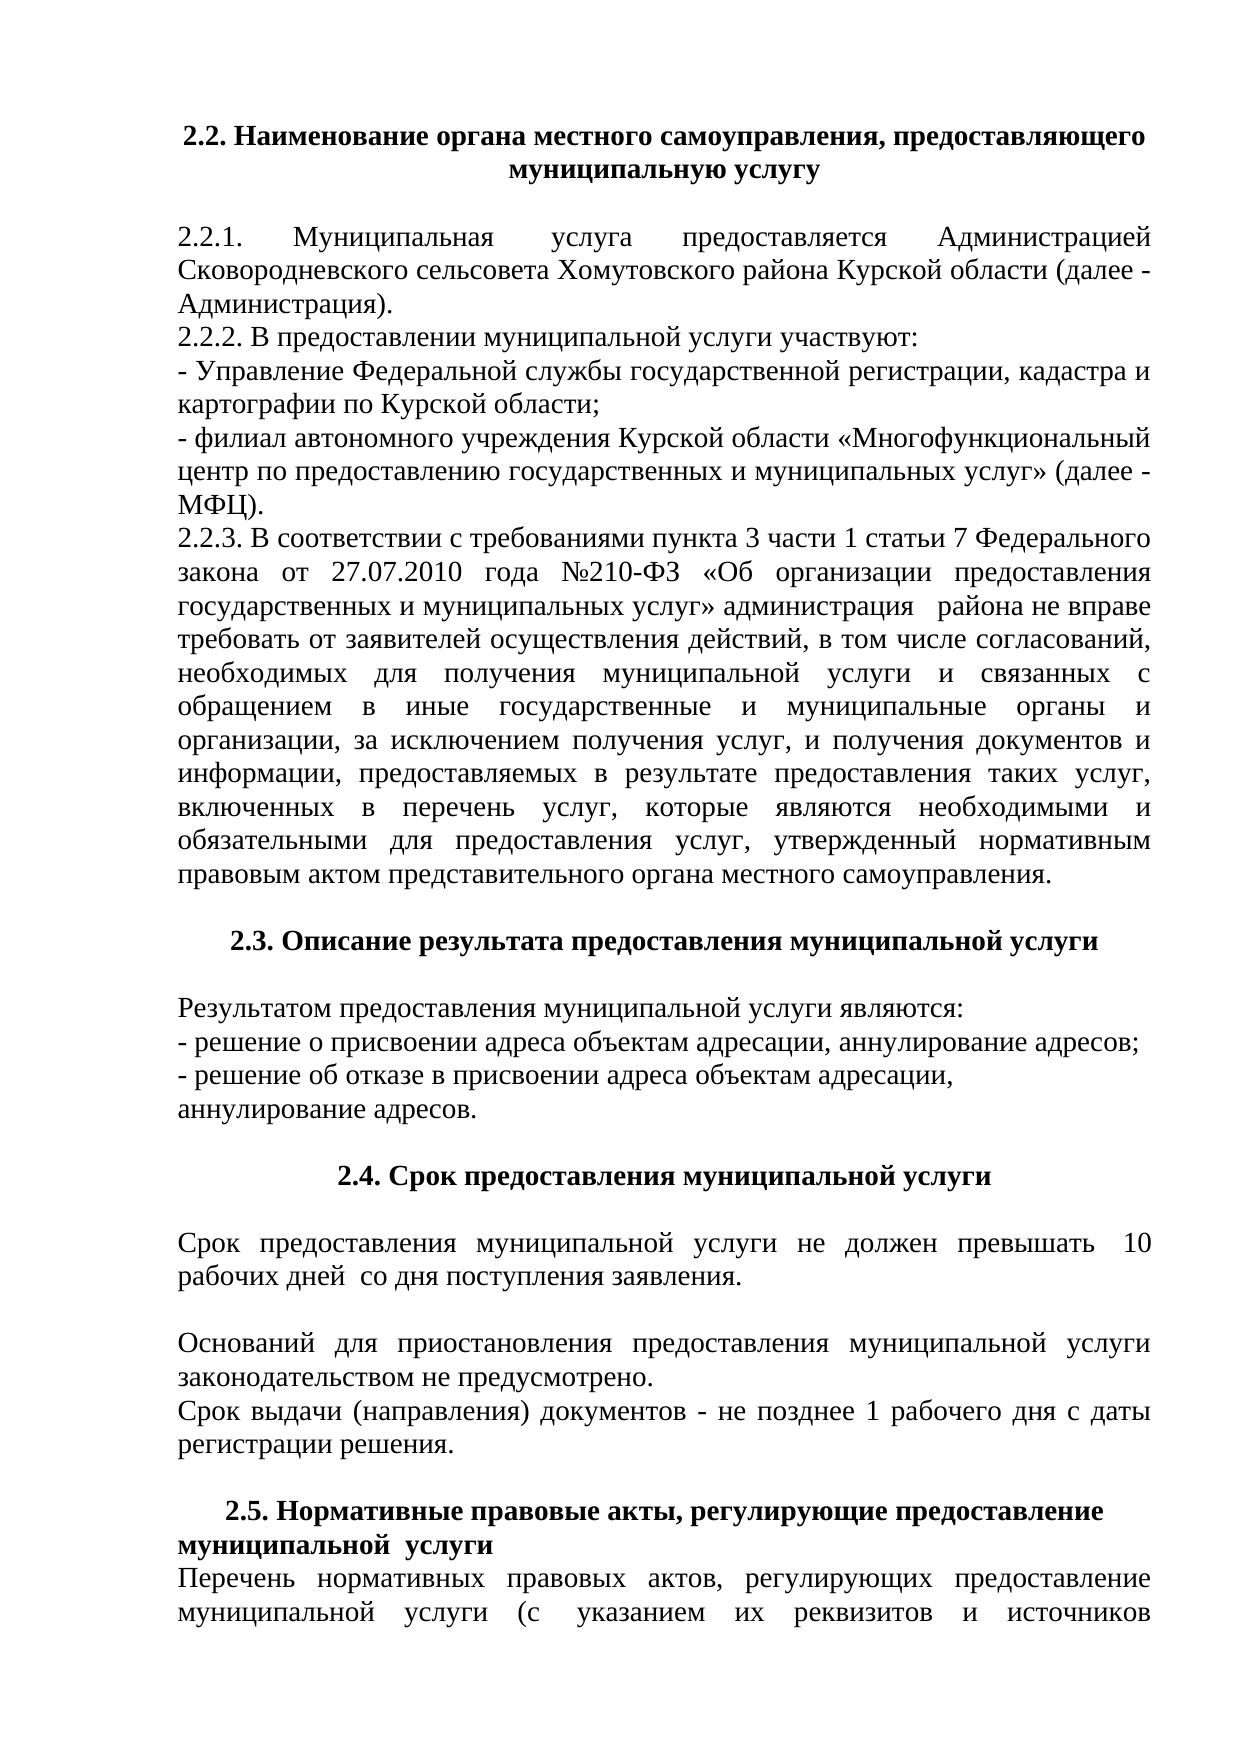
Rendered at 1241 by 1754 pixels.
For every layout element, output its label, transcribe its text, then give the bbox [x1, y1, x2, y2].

text 2.2. Наименование органа местного самоуправления, предоставляющего муниципальную услугу [177, 118, 1152, 185]
text 2.5. Нормативные правовые акты, регулирующие предоставление [177, 1493, 1152, 1527]
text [177, 1560, 1152, 1627]
text - решение о присвоении адреса объектам адресации, аннулирование адресов; [177, 1024, 1152, 1057]
text - филиал автономного учреждения Курской области «Многофункциональный центр по предоставлению государственных и муниципальных услуг» (далее - МФЦ). [177, 420, 1152, 521]
text 2.2.3. В соответствии с требованиями пункта 3 части 1 статьи 7 Федерального закона от 27.07.2010 года №210-ФЗ «Об организации предоставления государственных и муниципальных услуг» администрация района не вправе требовать от заявителей осуществления действий, в том числе согласований, необходимых для получения муниципальной услуги и связанных с обращением в иные государственные и муниципальные органы и организации, за исключением получения услуг, и получения документов и информации, предоставляемых в результате предоставления таких услуг, включенных в перечень услуг, которые являются необходимыми и обязательными для предоставления услуг, утвержденный нормативным правовым актом представительного органа местного самоуправления. [177, 521, 1152, 889]
text Оснований для приостановления предоставления муниципальной услуги законодательством не предусмотрено. [177, 1326, 1152, 1393]
text - Управление Федеральной службы государственной регистрации, кадастра и картографии по Курской области; [177, 353, 1152, 420]
text Срок выдачи (направления) документов - не позднее 1 рабочего дня с даты регистрации решения. [177, 1393, 1152, 1460]
text 2.2.1. Муниципальная услуга предоставляется Администрацией Сковородневского сельсовета Хомутовского района Курской области (далее - Администрация). [177, 219, 1152, 319]
text - решение об отказе в присвоении адреса объектам адресации, [177, 1057, 1152, 1091]
text 2.4. Срок предоставления муниципальной услуги [177, 1158, 1152, 1191]
text аннулирование адресов. [177, 1091, 1152, 1124]
text 2.3. Описание результата предоставления муниципальной услуги [177, 923, 1152, 957]
text Результатом предоставления муниципальной услуги являются: [177, 990, 1152, 1024]
text Срок предоставления муниципальной услуги не должен превышать 10 рабочих дней со дня поступления заявления. [177, 1225, 1152, 1292]
text 2.2.2. В предоставлении муниципальной услуги участвуют: [177, 319, 1152, 353]
text муниципальной услуги [177, 1527, 1152, 1560]
